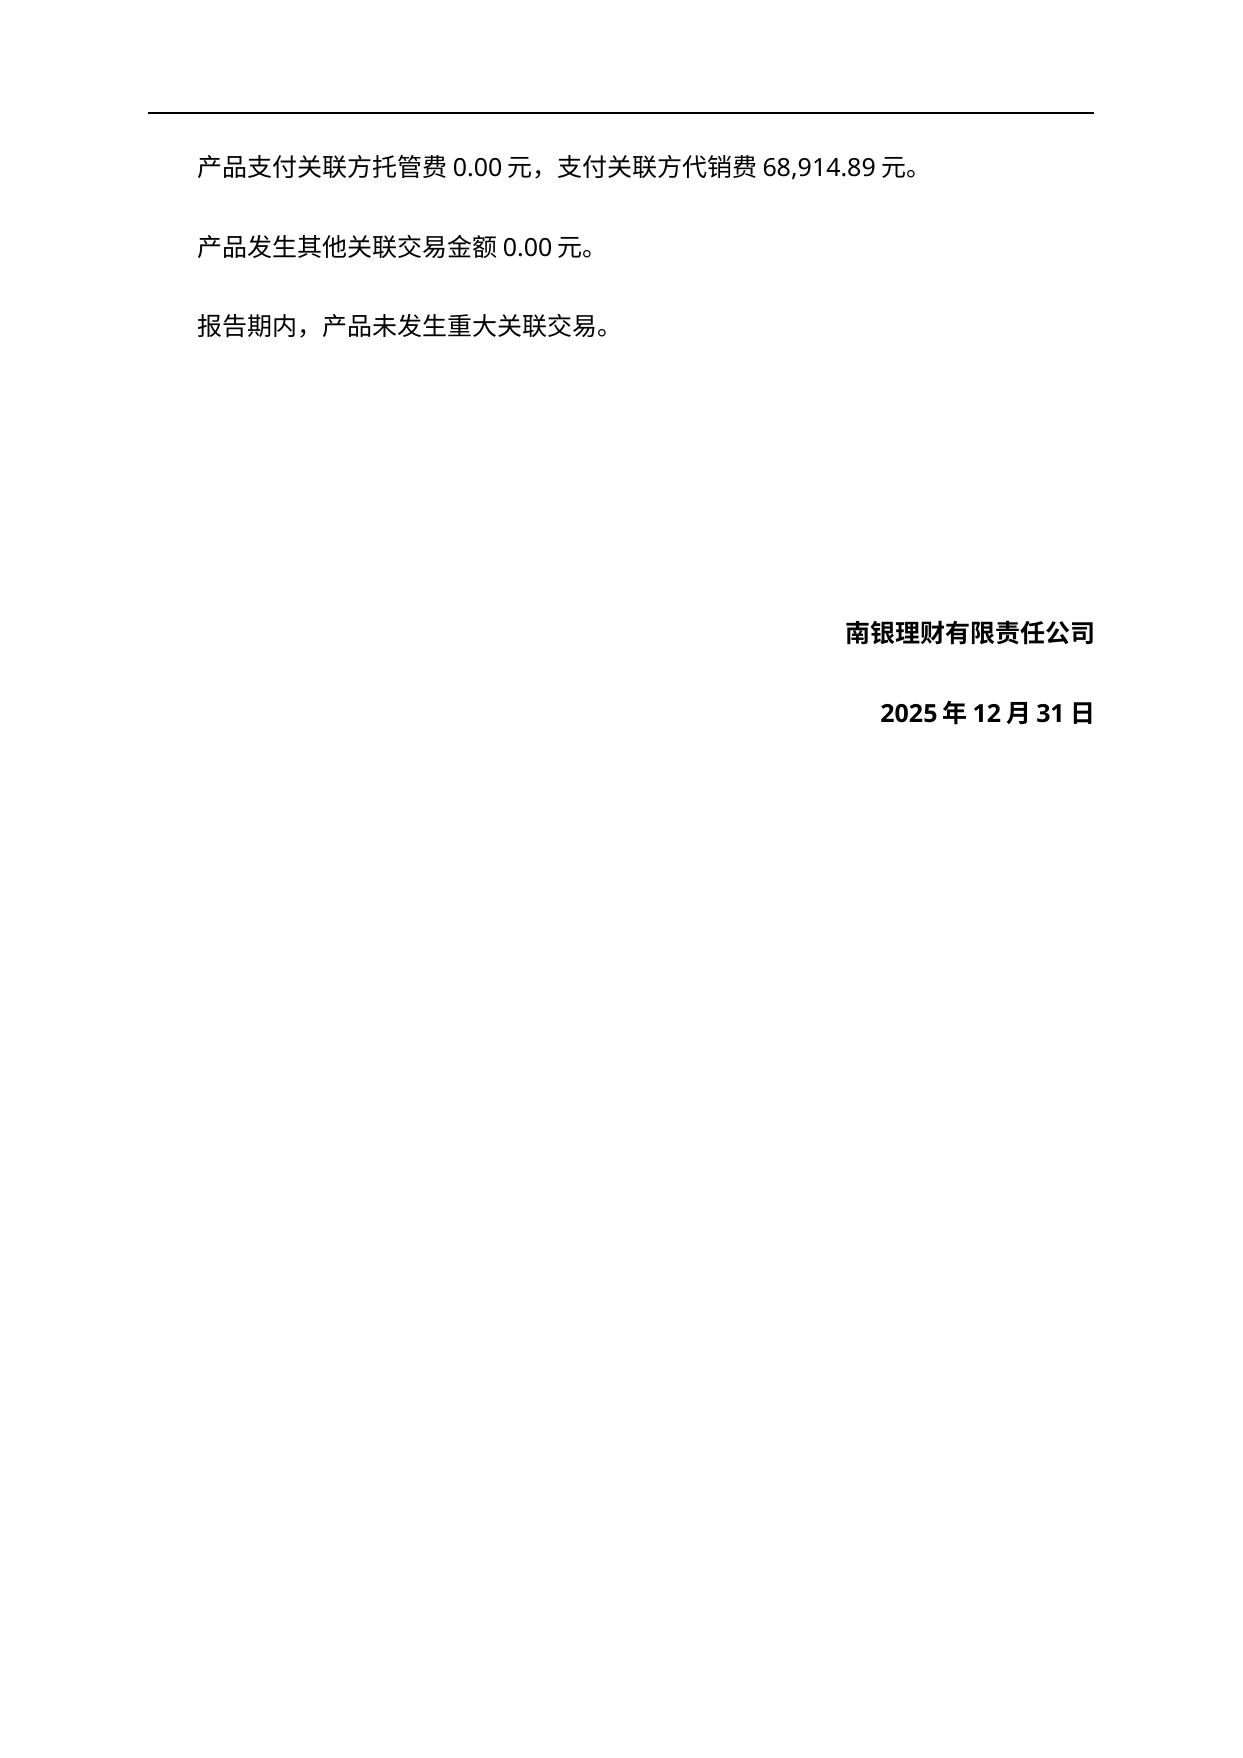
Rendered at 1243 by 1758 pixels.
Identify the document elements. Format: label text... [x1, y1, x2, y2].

text 产品支付关联方托管费0.00元，支付关联方代销费68,914.89元。 [148, 148, 1094, 184]
text 南银理财有限责任公司 [148, 614, 1094, 650]
text 产品发生其他关联交易金额0.00元。 [148, 227, 1094, 263]
text 报告期内，产品未发生重大关联交易。 [148, 306, 1094, 343]
text 2025年12月31日 [148, 693, 1094, 729]
